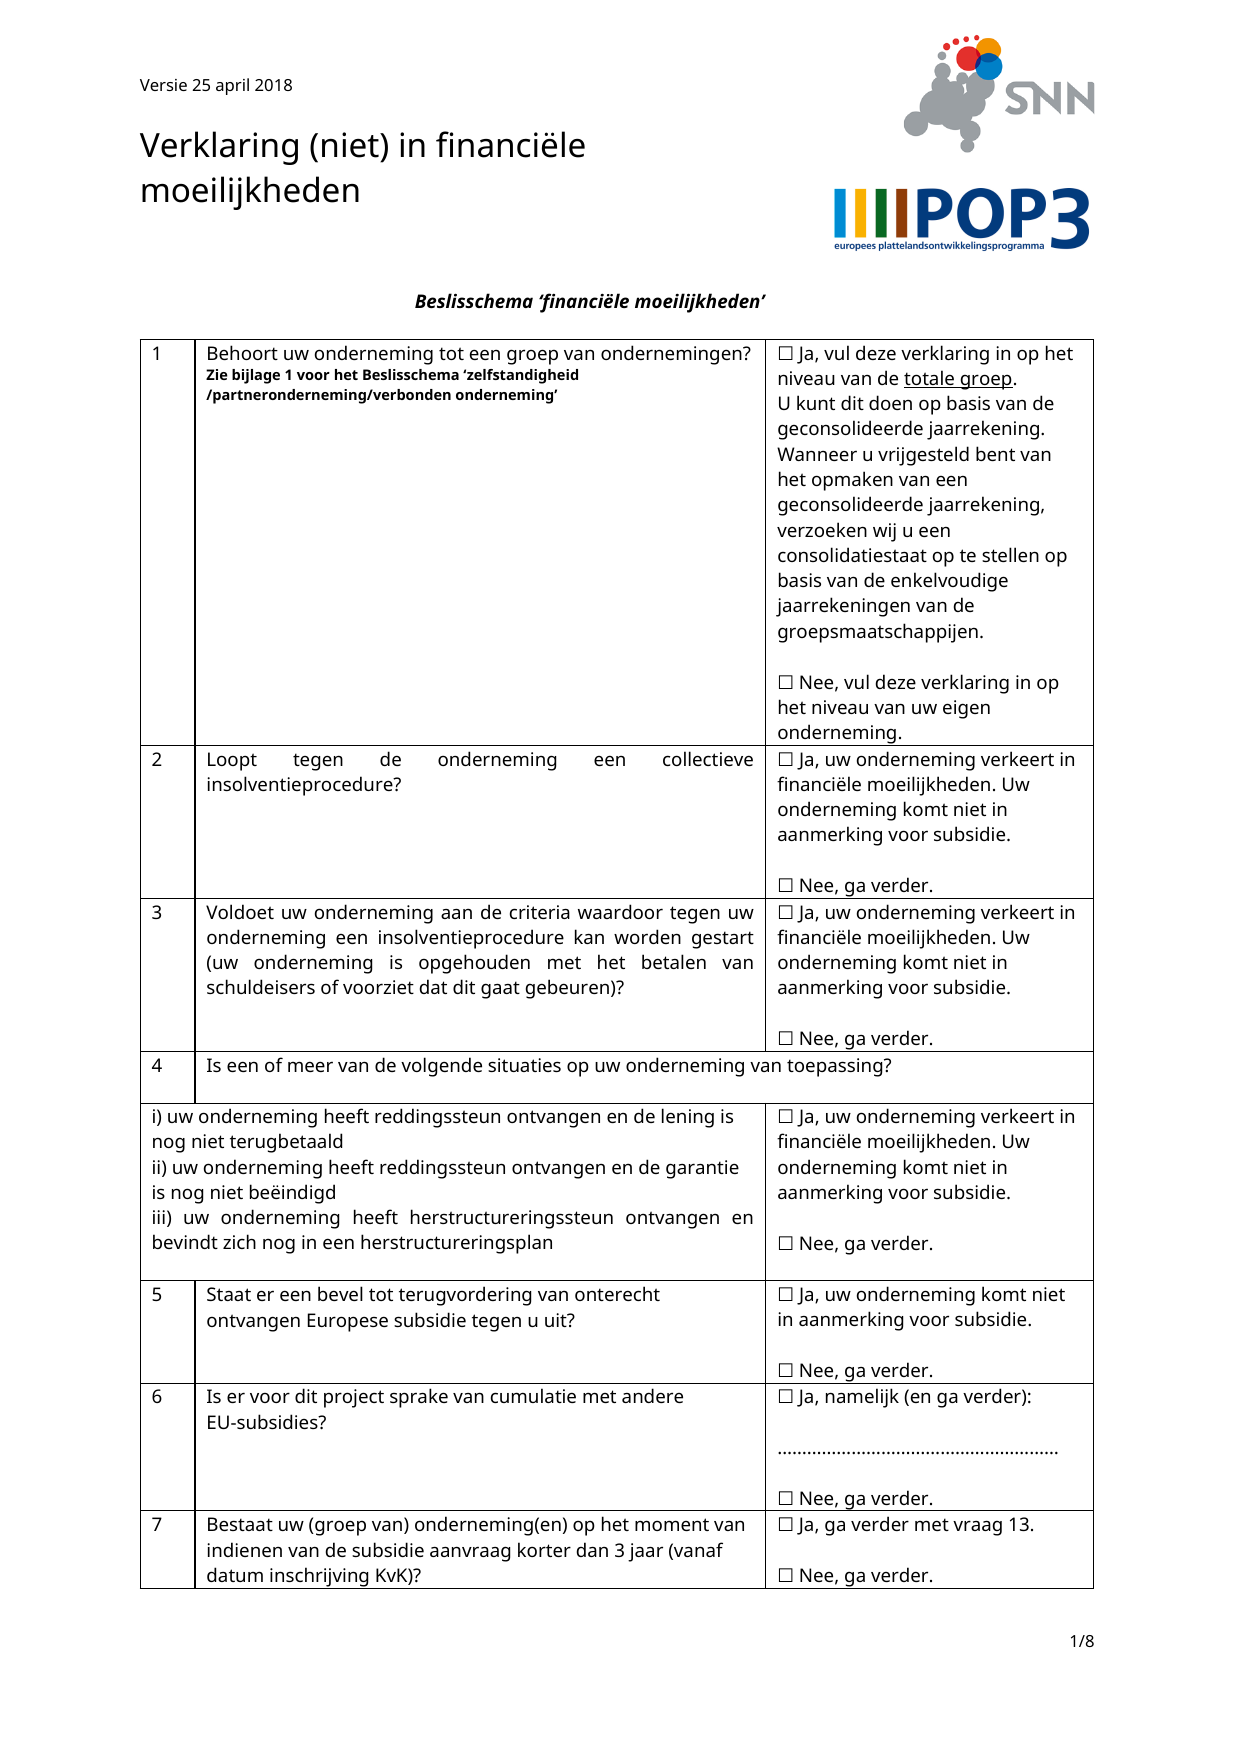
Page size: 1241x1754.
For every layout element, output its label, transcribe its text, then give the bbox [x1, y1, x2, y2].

picture [830, 183, 1094, 257]
text Beslisschema ‘financiële moeilijkheden’ [414, 288, 1094, 313]
table_cell i) uw onderneming heeft reddingssteun ontvangen en de lening is nog niet terugbetaald ii) uw onderneming heeft reddingssteun ontvangen en de garantie is nog niet beëindigd iii) uw onderneming heeft herstructureringssteun ontvangen en bevindt zich nog in een herstructureringsplan [141, 1104, 765, 1280]
table_cell ☐ Ja, uw onderneming verkeert in financiële moeilijkheden. Uw onderneming komt niet in aanmerking voor subsidie. ☐ Nee, ga verder. [766, 746, 1093, 898]
table_cell 3 [141, 899, 194, 1051]
table_cell 5 [141, 1281, 194, 1383]
table_cell 2 [141, 746, 194, 898]
table_cell Loopt tegen de onderneming een collectieve insolventieprocedure? [196, 746, 765, 898]
table_cell ☐ Ja, uw onderneming komt niet in aanmerking voor subsidie. ☐ Nee, ga verder. [766, 1281, 1093, 1383]
table_header Behoort uw onderneming tot een groep van ondernemingen? Zie bijlage 1 voor het Beslisschema ‘zelfstandigheid /partneronderneming/verbonden onderneming’ [196, 340, 765, 745]
table_header ☐ Ja, vul deze verklaring in op het niveau van de totale groep. U kunt dit doen op basis van de geconsolideerde jaarrekening. Wanneer u vrijgesteld bent van het opmaken van een geconsolideerde jaarrekening, verzoeken wij u een consolidatiestaat op te stellen op basis van de enkelvoudige jaarrekeningen van de groepsmaatschappijen. ☐ Nee, vul deze verklaring in op het niveau van uw eigen onderneming. [766, 340, 1093, 745]
table_cell 7 [141, 1511, 194, 1588]
table_cell Staat er een bevel tot terugvordering van onterecht ontvangen Europese subsidie tegen u uit? [196, 1281, 765, 1383]
table_cell ☐ Ja, namelijk (en ga verder): ………………………………………………… ☐ Nee, ga verder. [766, 1384, 1093, 1510]
table_cell ☐ Ja, uw onderneming verkeert in financiële moeilijkheden. Uw onderneming komt niet in aanmerking voor subsidie. ☐ Nee, ga verder. [766, 1104, 1093, 1280]
table_cell ☐ Ja, ga verder met vraag 13. ☐ Nee, ga verder. [766, 1511, 1093, 1588]
table_header 1 [141, 340, 194, 745]
table_cell 4 [141, 1052, 194, 1103]
picture [903, 34, 1095, 153]
table_cell Bestaat uw (groep van) onderneming(en) op het moment van indienen van de subsidie aanvraag korter dan 3 jaar (vanaf datum inschrijving KvK)? [196, 1511, 765, 1588]
table_cell ☐ Ja, uw onderneming verkeert in financiële moeilijkheden. Uw onderneming komt niet in aanmerking voor subsidie. ☐ Nee, ga verder. [766, 899, 1093, 1051]
table_cell Is er voor dit project sprake van cumulatie met andere EU-subsidies? [196, 1384, 765, 1510]
text moeilijkheden [139, 167, 1240, 212]
table_cell 6 [141, 1384, 194, 1510]
table_cell Is een of meer van de volgende situaties op uw onderneming van toepassing? [196, 1052, 1093, 1103]
table_cell Voldoet uw onderneming aan de criteria waardoor tegen uw onderneming een insolventieprocedure kan worden gestart (uw onderneming is opgehouden met het betalen van schuldeisers of voorziet dat dit gaat gebeuren)? [196, 899, 765, 1051]
text Verklaring (niet) in financiële [139, 122, 1240, 167]
